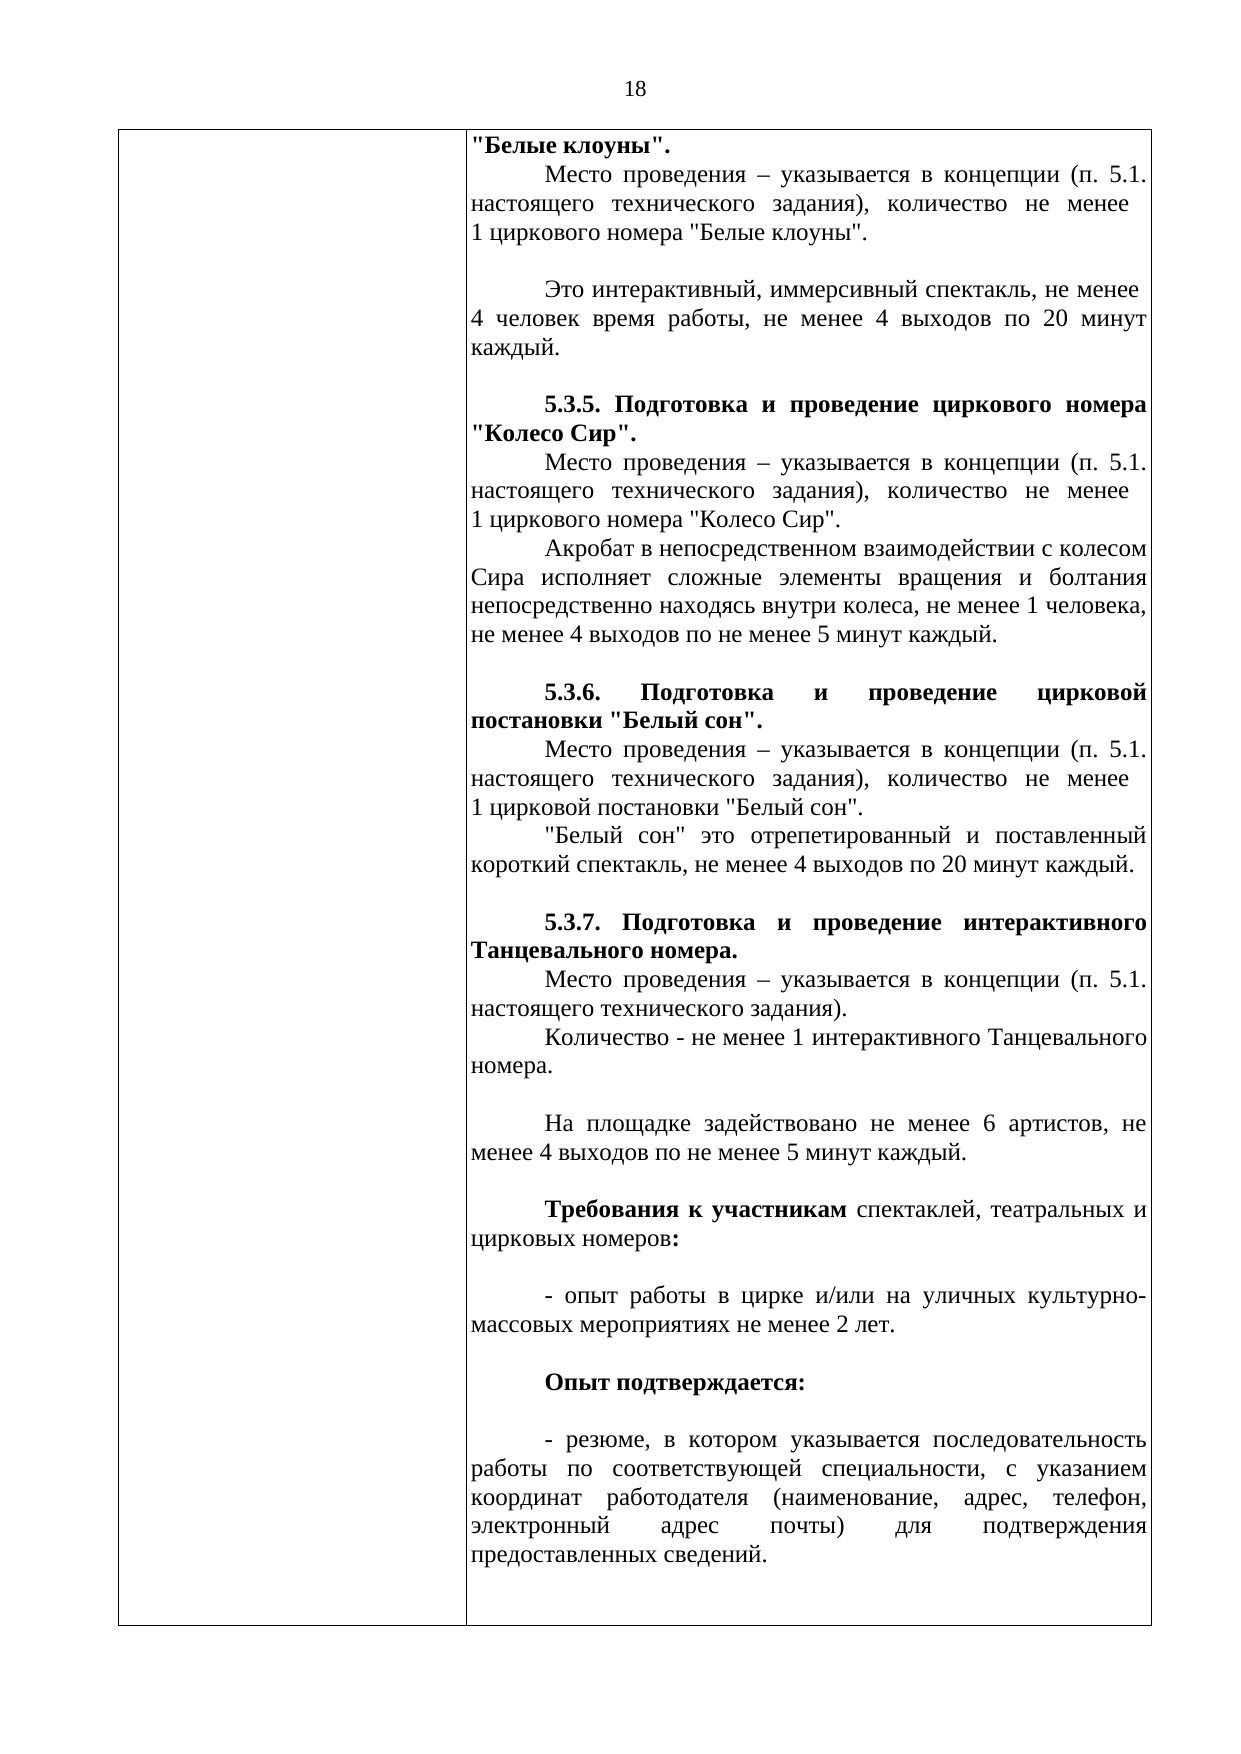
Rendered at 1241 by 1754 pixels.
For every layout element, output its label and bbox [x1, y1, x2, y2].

table_cell [467, 130, 1151, 1625]
table_cell [119, 130, 466, 1625]
